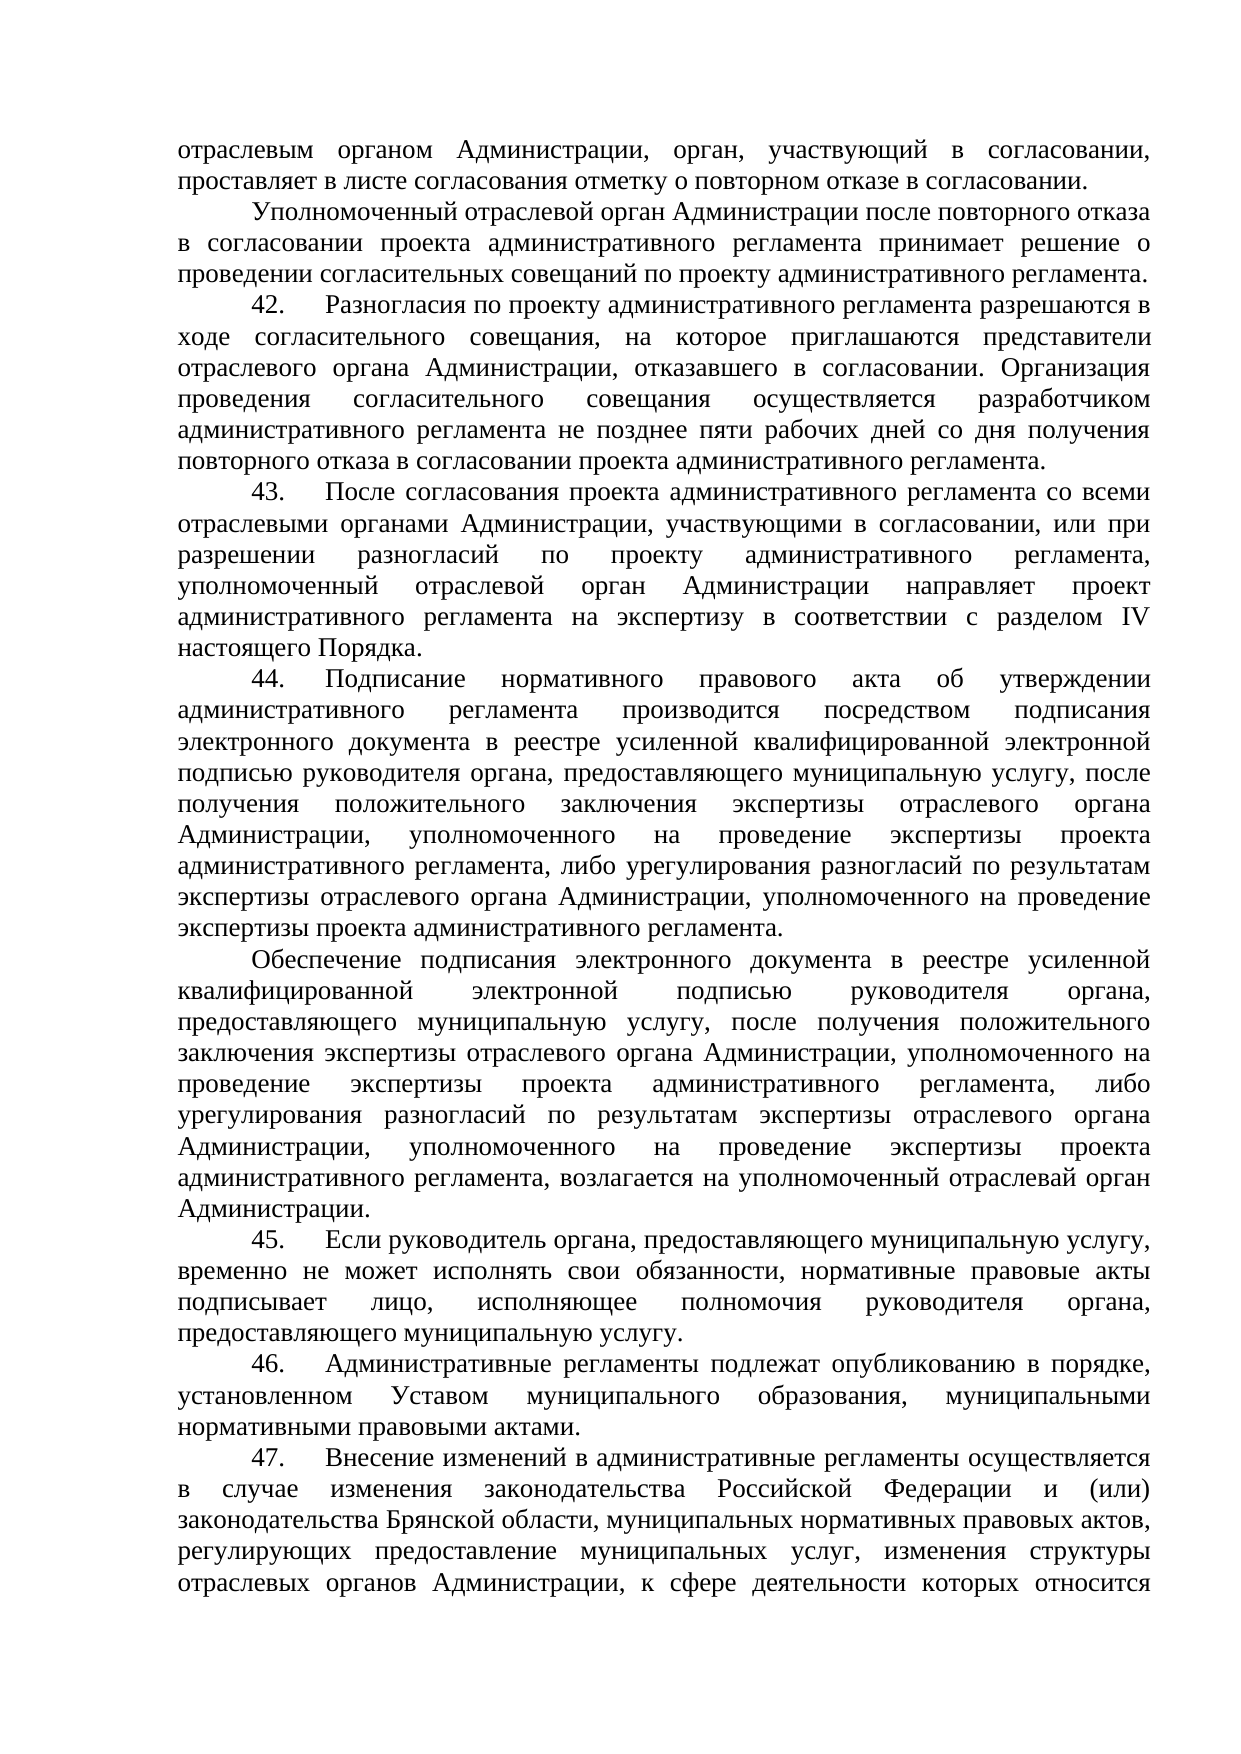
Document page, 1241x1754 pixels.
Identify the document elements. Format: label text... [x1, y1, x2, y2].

text 46. Административные регламенты подлежат опубликованию в порядке, установленном Уставом муниципального образования, муниципальными нормативными правовыми актами. [177, 1348, 1152, 1441]
text Обеспечение подписания электронного документа в реестре усиленной квалифицированной электронной подписью руководителя органа, предоставляющего муниципальную услугу, после получения положительного заключения экспертизы отраслевого органа Администрации, уполномоченного на проведение экспертизы проекта административного регламента, либо урегулирования разногласий по результатам экспертизы отраслевого органа Администрации, уполномоченного на проведение экспертизы проекта административного регламента, возлагается на уполномоченный отраслевай орган Администрации. [177, 943, 1152, 1223]
text Уполномоченный отраслевой орган Администрации после повторного отказа в согласовании проекта административного регламента принимает решение о проведении согласительных совещаний по проекту административного регламента. [177, 195, 1152, 289]
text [177, 133, 1152, 195]
text 43. После согласования проекта административного регламента со всеми отраслевыми органами Администрации, участвующими в согласовании, или при разрешении разногласий по проекту административного регламента, уполномоченный отраслевой орган Администрации направляет проект административного регламента на экспертизу в соответствии с разделом IV настоящего Порядка. [177, 476, 1152, 662]
text 42. Разногласия по проекту административного регламента разрешаются в ходе согласительного совещания, на которое приглашаются представители отраслевого органа Администрации, отказавшего в согласовании. Организация проведения согласительного совещания осуществляется разработчиком административного регламента не позднее пяти рабочих дней со дня получения повторного отказа в согласовании проекта административного регламента. [177, 289, 1152, 476]
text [177, 1441, 1152, 1597]
text 45. Если руководитель органа, предоставляющего муниципальную услугу, временно не может исполнять свои обязанности, нормативные правовые акты подписывает лицо, исполняющее полномочия руководителя органа, предоставляющего муниципальную услугу. [177, 1223, 1152, 1348]
text 44. Подписание нормативного правового акта об утверждении административного регламента производится посредством подписания электронного документа в реестре усиленной квалифицированной электронной подписью руководителя органа, предоставляющего муниципальную услугу, после получения положительного заключения экспертизы отраслевого органа Администрации, уполномоченного на проведение экспертизы проекта административного регламента, либо урегулирования разногласий по результатам экспертизы отраслевого органа Администрации, уполномоченного на проведение экспертизы проекта административного регламента. [177, 662, 1152, 943]
